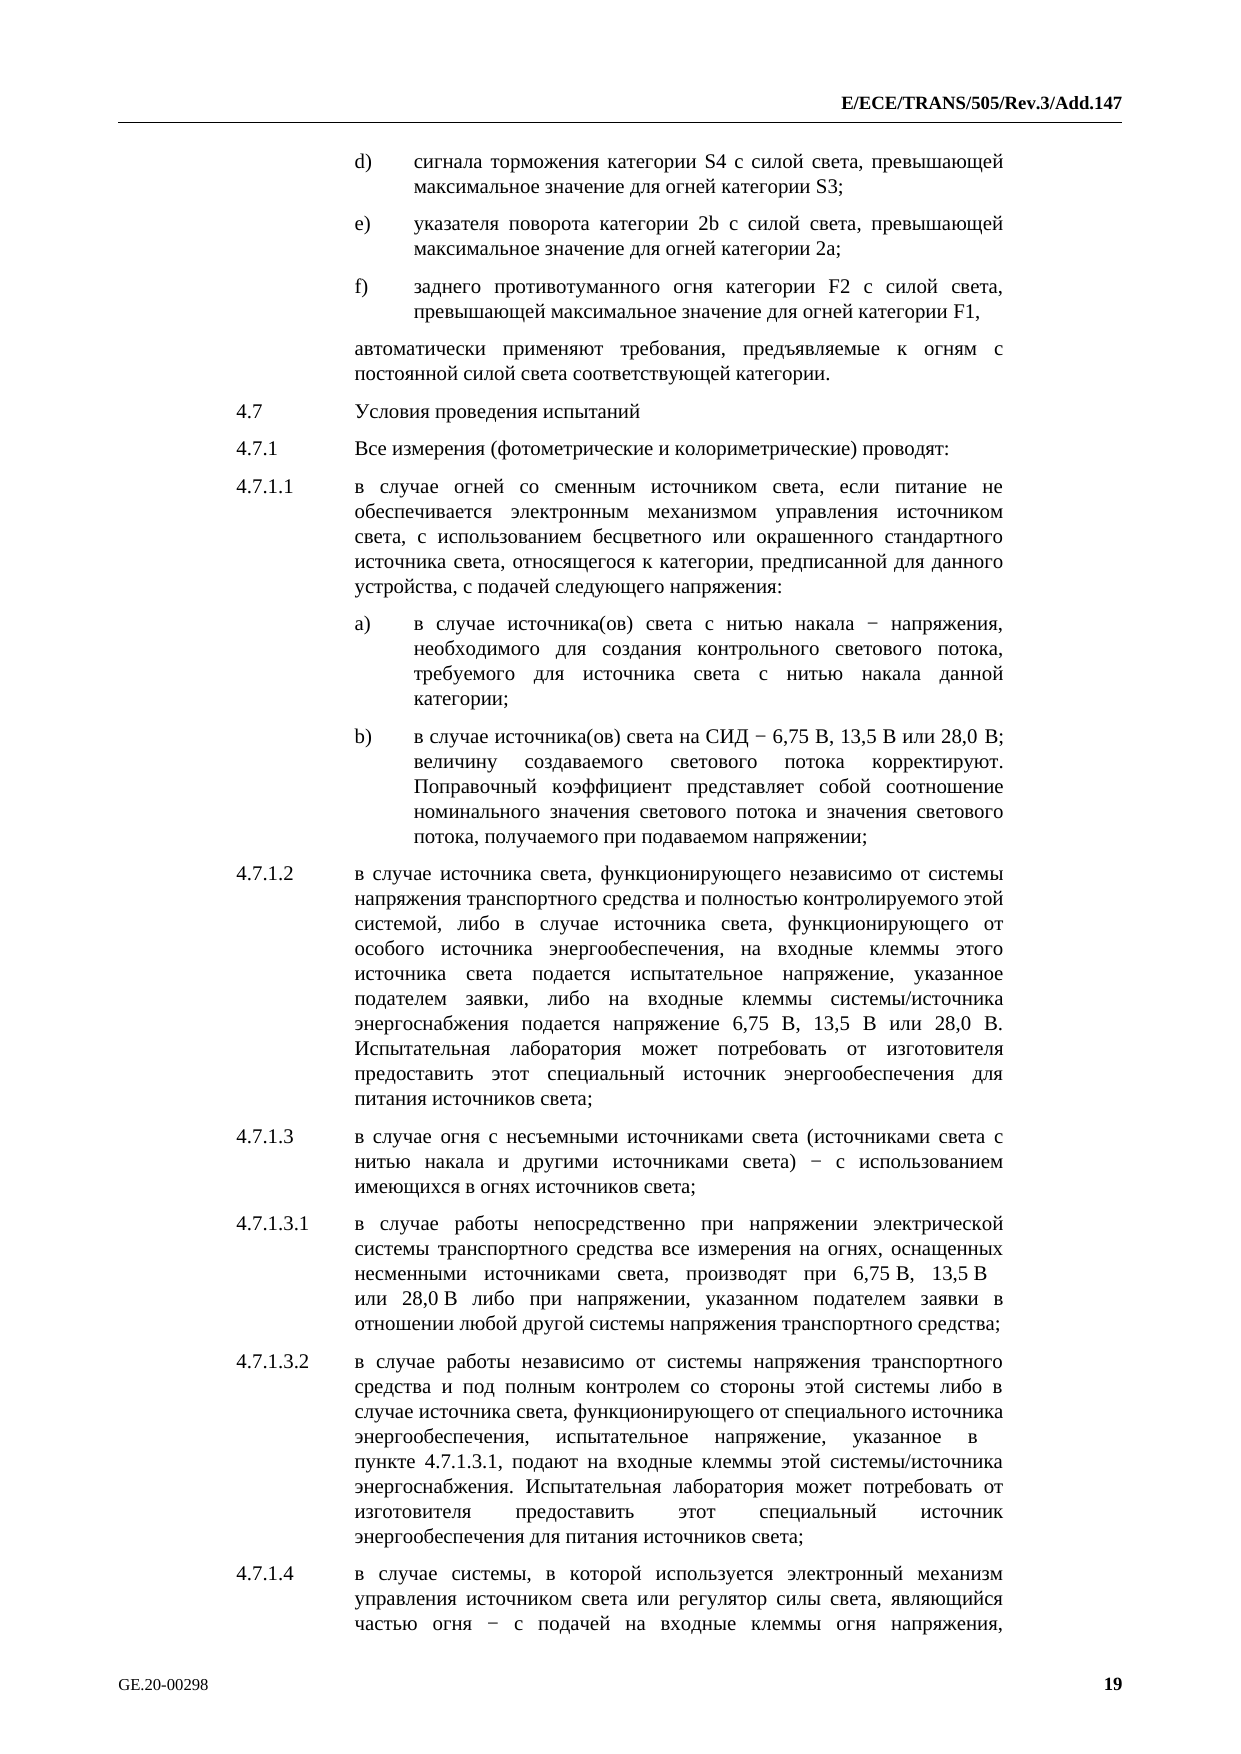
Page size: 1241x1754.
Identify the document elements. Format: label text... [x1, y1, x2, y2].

text 4.7.1.3.1 в случае работы непосредственно при напряжении электрической системы транспортного средства все измерения на огнях, оснащенных несменными источниками света, производят при 6,75 В, 13,5 В или 28,0 В либо при напряжении, указанном подателем заявки в отношении любой другой системы напряжения транспортного средства; [236, 1210, 1004, 1335]
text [236, 1560, 1004, 1635]
text d) сигнала торможения категории S4 с силой света, превышающей максимальное значение для огней категории S3; [354, 148, 1004, 198]
text 4.7.1 Все измерения (фотометрические и колориметрические) проводят: [236, 435, 1004, 460]
text f) заднего противотуманного огня категории F2 с силой света, превышающей максимальное значение для огней категории F1, [354, 273, 1004, 323]
text 4.7.1.1 в случае огней со сменным источником света, если питание не обеспечивается электронным механизмом управления источником света, с использованием бесцветного или окрашенного стандартного источника света, относящегося к категории, предписанной для данного устройства, с подачей следующего напряжения: [236, 473, 1004, 598]
text автоматически применяют требования, предъявляемые к огням с постоянной силой света соответствующей категории. [354, 335, 1004, 385]
text a) в случае источника(ов) света с нитью накала − напряжения, необходимого для создания контрольного светового потока, требуемого для источника света с нитью накала данной категории; [354, 610, 1004, 710]
text 4.7.1.2 в случае источника света, функционирующего независимо от системы напряжения транспортного средства и полностью контролируемого этой системой, либо в случае источника света, функционирующего от особого источника энергообеспечения, на входные клеммы этого источника света подается испытательное напряжение, указанное подателем заявки, либо на входные клеммы системы/источника энергоснабжения подается напряжение 6,75 В, 13,5 В или 28,0 В. Испытательная лаборатория может потребовать от изготовителя предоставить этот специальный источник энергообеспечения для питания источников света; [236, 860, 1004, 1110]
text e) указателя поворота категории 2b с силой света, превышающей максимальное значение для огней категории 2a; [354, 210, 1004, 260]
text b) в случае источника(ов) света на СИД − 6,75 В, 13,5 В или 28,0 В; величину создаваемого светового потока корректируют. Поправочный коэффициент представляет собой соотношение номинального значения светового потока и значения светового потока, получаемого при подаваемом напряжении; [354, 723, 1004, 848]
text 4.7.1.3 в случае огня с несъемными источниками света (источниками света с нитью накала и другими источниками света) − с использованием имеющихся в огнях источников света; [236, 1123, 1004, 1198]
text 4.7.1.3.2 в случае работы независимо от системы напряжения транспортного средства и под полным контролем со стороны этой системы либо в случае источника света, функционирующего от специального источника энергообеспечения, испытательное напряжение, указанное в пункте 4.7.1.3.1, подают на входные клеммы этой системы/источника энергоснабжения. Испытательная лаборатория может потребовать от изготовителя предоставить этот специальный источник энергообеспечения для питания источников света; [236, 1348, 1004, 1548]
text 4.7 Условия проведения испытаний [236, 398, 1004, 423]
